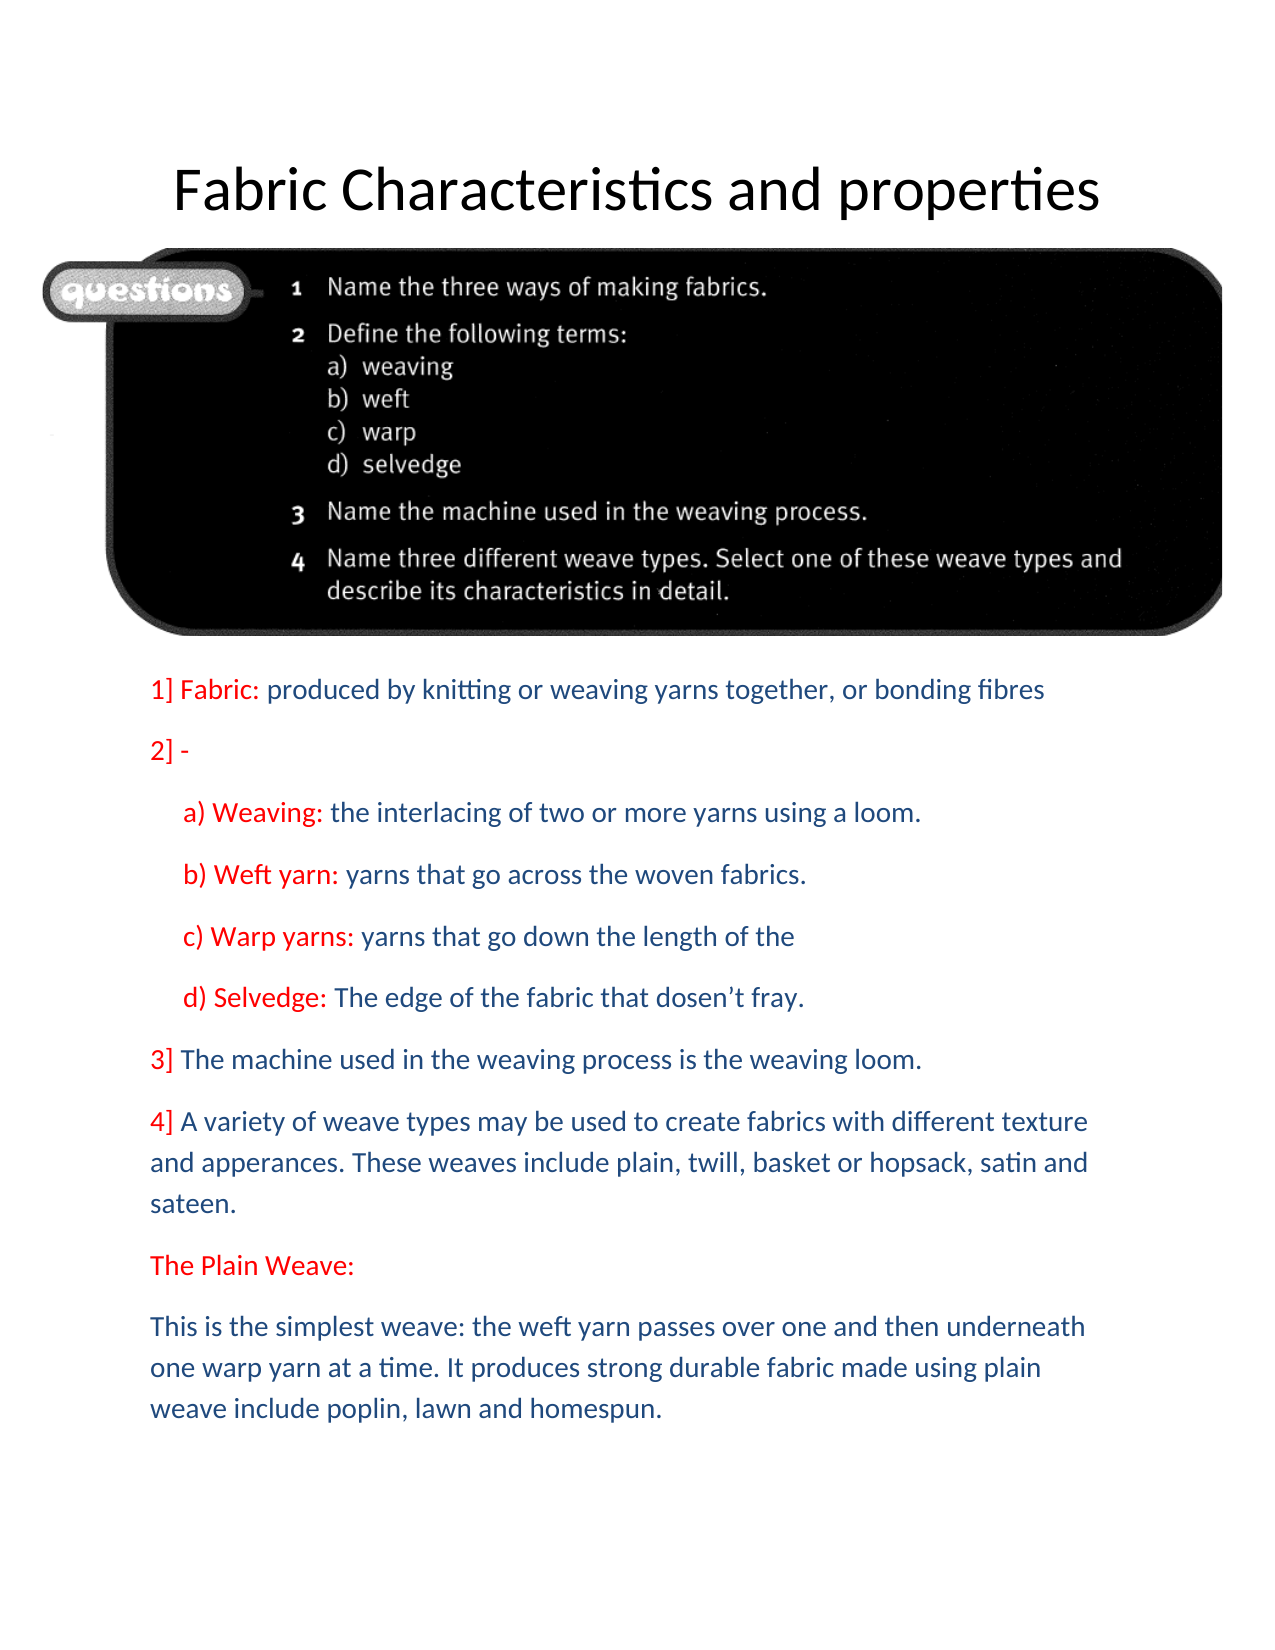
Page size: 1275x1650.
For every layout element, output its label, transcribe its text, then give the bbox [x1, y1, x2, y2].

text Fabric Characteristics and properties [150, 150, 1125, 226]
text 1] Fabric: produced by knitting or weaving yarns together, or bonding fibres [150, 636, 1125, 706]
text a) Weaving: the interlacing of two or more yarns using a loom. [150, 794, 1125, 830]
text 2] - [150, 732, 1125, 768]
text 4] A variety of weave types may be used to create fabrics with different texture and apperances. These weaves include plain, twill, basket or hopsack, satin and sateen. [150, 1103, 1125, 1221]
picture [42, 248, 1223, 636]
text c) Warp yarns: yarns that go down the length of the [150, 918, 1125, 953]
text This is the simplest weave: the weft yarn passes over one and then underneath one warp yarn at a time. It produces strong durable fabric made using plain weave include poplin, lawn and homespun. [150, 1308, 1125, 1426]
text b) Weft yarn: yarns that go across the woven fabrics. [150, 856, 1125, 892]
text The Plain Weave: [150, 1247, 1125, 1282]
text 3] The machine used in the weaving process is the weaving loom. [150, 1041, 1125, 1077]
text d) Selvedge: The edge of the fabric that dosen’t fray. [150, 979, 1125, 1015]
